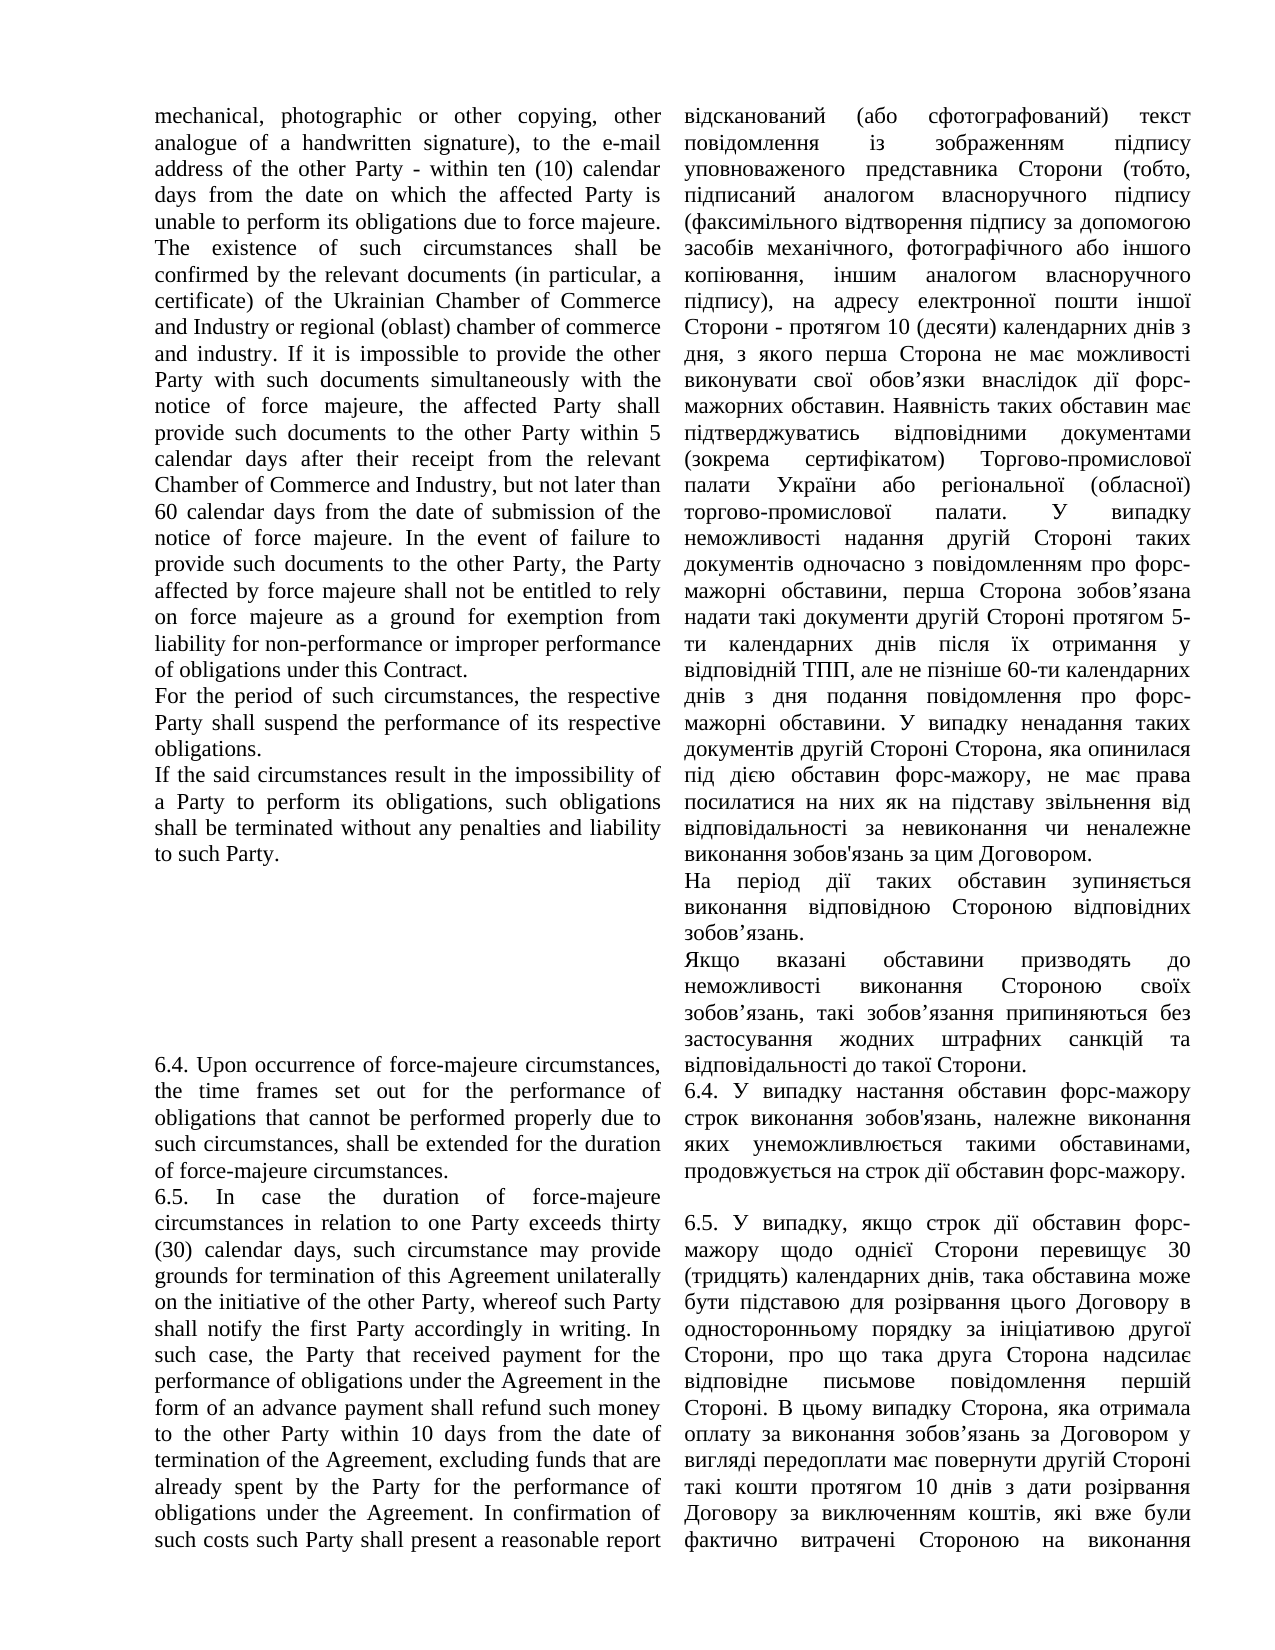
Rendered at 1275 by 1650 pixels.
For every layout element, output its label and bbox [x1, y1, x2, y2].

table_cell [673, 103, 1203, 1552]
table_cell [143, 103, 673, 1552]
